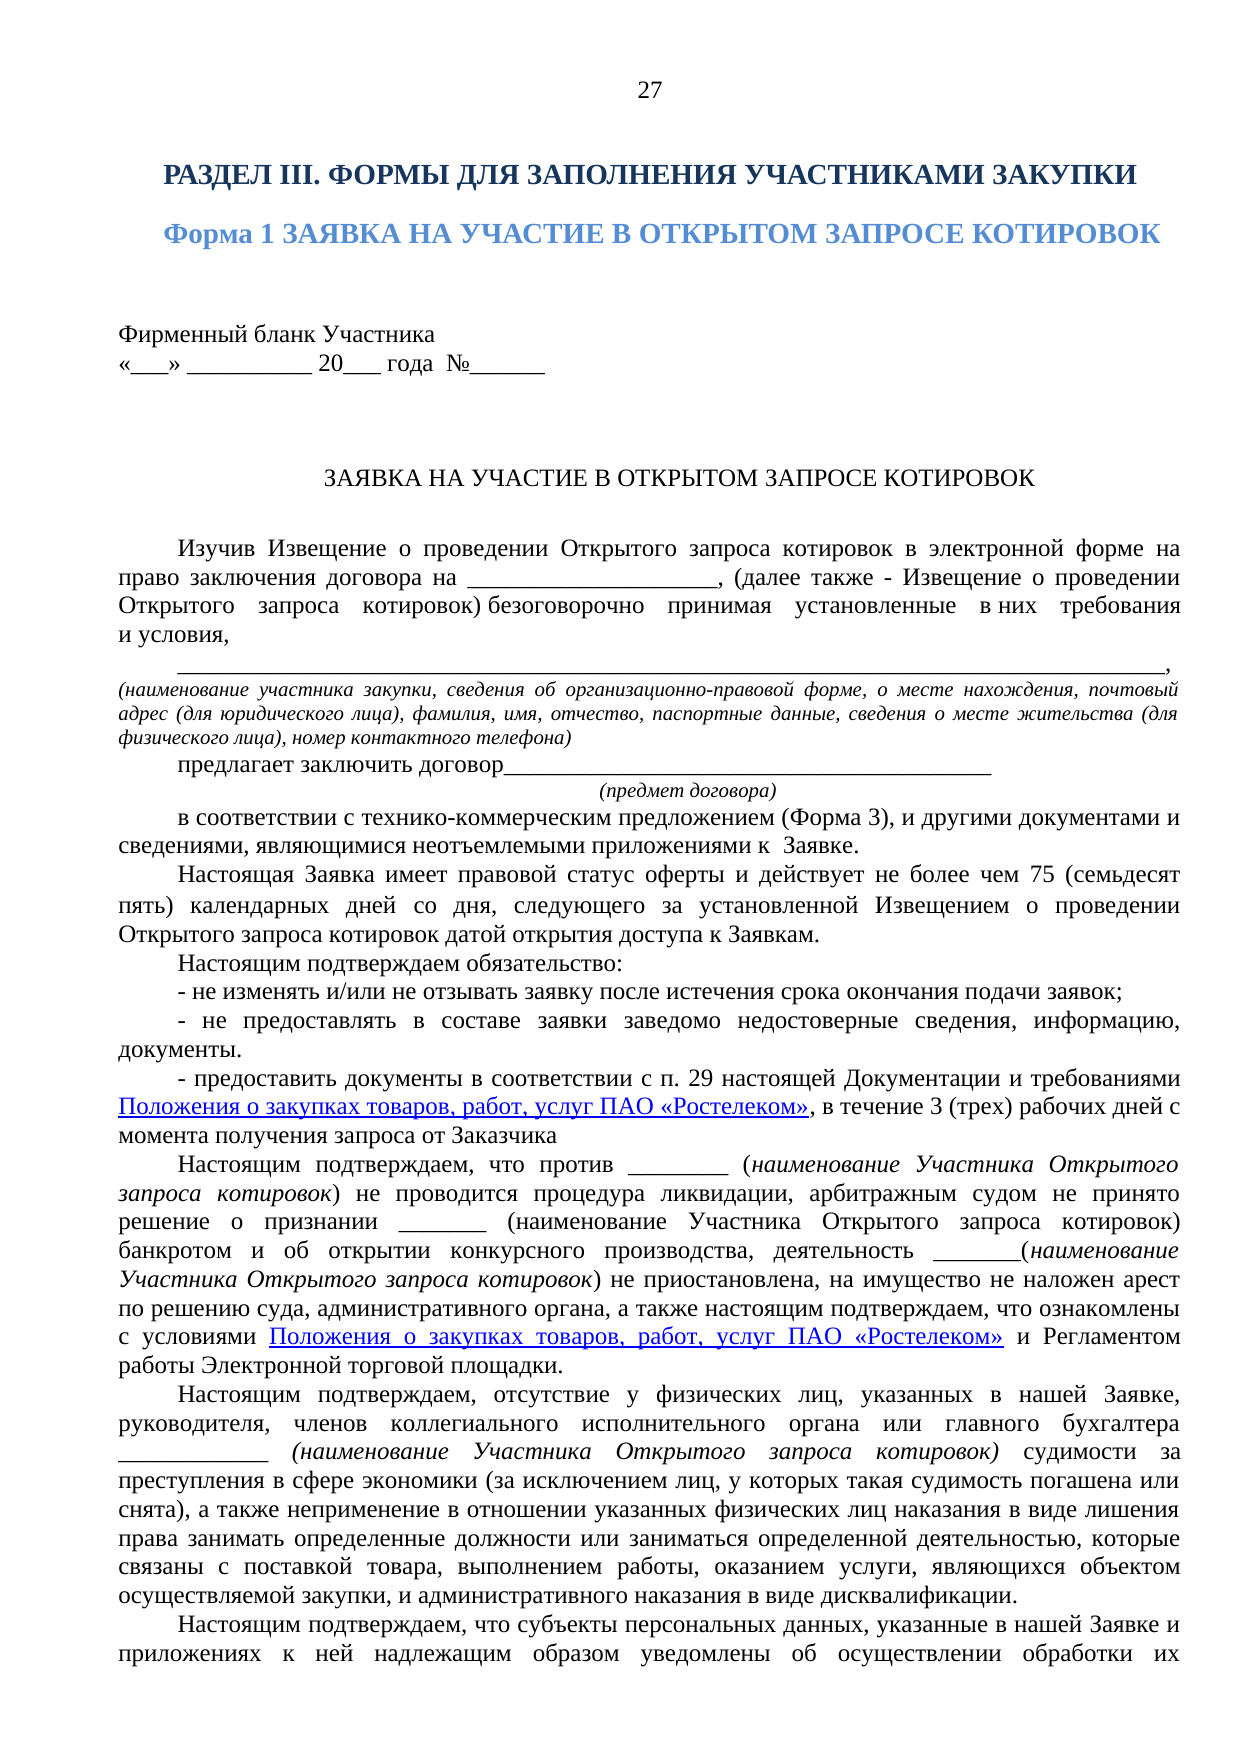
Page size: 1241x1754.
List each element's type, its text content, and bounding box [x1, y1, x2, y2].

text предлагает заключить договор_______________________________________ [118, 749, 1181, 777]
text Форма 1 ЗАЯВКА НА УЧАСТИЕ В ОТКРЫТОМ ЗАПРОСЕ КОТИРОВОК [163, 216, 1181, 249]
text в соответствии с технико-коммерческим предложением (Форма 3), и другими документами и сведениями, являющимися неотъемлемыми приложениями к Заявке. [118, 802, 1181, 859]
text _______________________________________________________________________________, (наименование участника закупки, сведения об организационно-правовой форме, о месте нахождения, почтовый адрес (для юридического лица), фамилия, имя, отчество, паспортные данные, сведения о месте жительства (для физического лица), номер контактного телефона) [118, 648, 1181, 749]
text РАЗДЕЛ III. ФОРМЫ ДЛЯ ЗАПОЛНЕНИЯ УЧАСТНИКАМИ ЗАКУПКИ [163, 157, 1181, 191]
text Настоящим подтверждаем обязательство: [118, 948, 1181, 976]
text - предоставить документы в соответствии с п. 29 настоящей Документации и требованиями Положения о закупках товаров, работ, услуг ПАО «Ростелеком», в течение 3 (трех) рабочих дней с момента получения запроса от Заказчика [118, 1063, 1181, 1149]
text Изучив Извещение о проведении Открытого запроса котировок в электронной форме на право заключения договора на ____________________, (далее также - Извещение о проведении Открытого запроса котировок) безоговорочно принимая установленные в них требования и условия, [118, 533, 1181, 648]
text Настоящая Заявка имеет правовой статус оферты и действует не более чем 75 (семьдесят пять) календарных дней со дня, следующего за установленной Извещением о проведении Открытого запроса котировок датой открытия доступа к Заявкам. [118, 859, 1181, 948]
text ЗАЯВКА НА УЧАСТИЕ В ОТКРЫТОМ ЗАПРОСЕ КОТИРОВОК [118, 463, 1181, 492]
text (предмет договора) [118, 777, 1181, 802]
text - не изменять и/или не отзывать заявку после истечения срока окончания подачи заявок; [118, 976, 1181, 1005]
text Фирменный бланк Участника [118, 319, 1181, 348]
text Настоящим подтверждаем, отсутствие у физических лиц, указанных в нашей Заявке, руководителя, членов коллегиального исполнительного органа или главного бухгалтера ____________ (наименование Участника Открытого запроса котировок) судимости за преступления в сфере экономики (за исключением лиц, у которых такая судимость погашена или снята), а также неприменение в отношении указанных физических лиц наказания в виде лишения права занимать определенные должности или заниматься определенной деятельностью, которые связаны с поставкой товара, выполнением работы, оказанием услуги, являющихся объектом осуществляемой закупки, и административного наказания в виде дисквалификации. [118, 1379, 1181, 1609]
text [118, 1609, 1181, 1666]
text «___» __________ 20___ года №______ [118, 348, 1181, 377]
text - не предоставлять в составе заявки заведомо недостоверные сведения, информацию, документы. [118, 1005, 1181, 1063]
text Настоящим подтверждаем, что против ________ (наименование Участника Открытого запроса котировок) не проводится процедура ликвидации, арбитражным судом не принято решение о признании _______ (наименование Участника Открытого запроса котировок) банкротом и об открытии конкурсного производства, деятельность _______(наименование Участника Открытого запроса котировок) не приостановлена, на имущество не наложен арест по решению суда, административного органа, а также настоящим подтверждаем, что ознакомлены с условиями Положения о закупках товаров, работ, услуг ПАО «Ростелеком» и Регламентом работы Электронной торговой площадки. [118, 1149, 1181, 1379]
